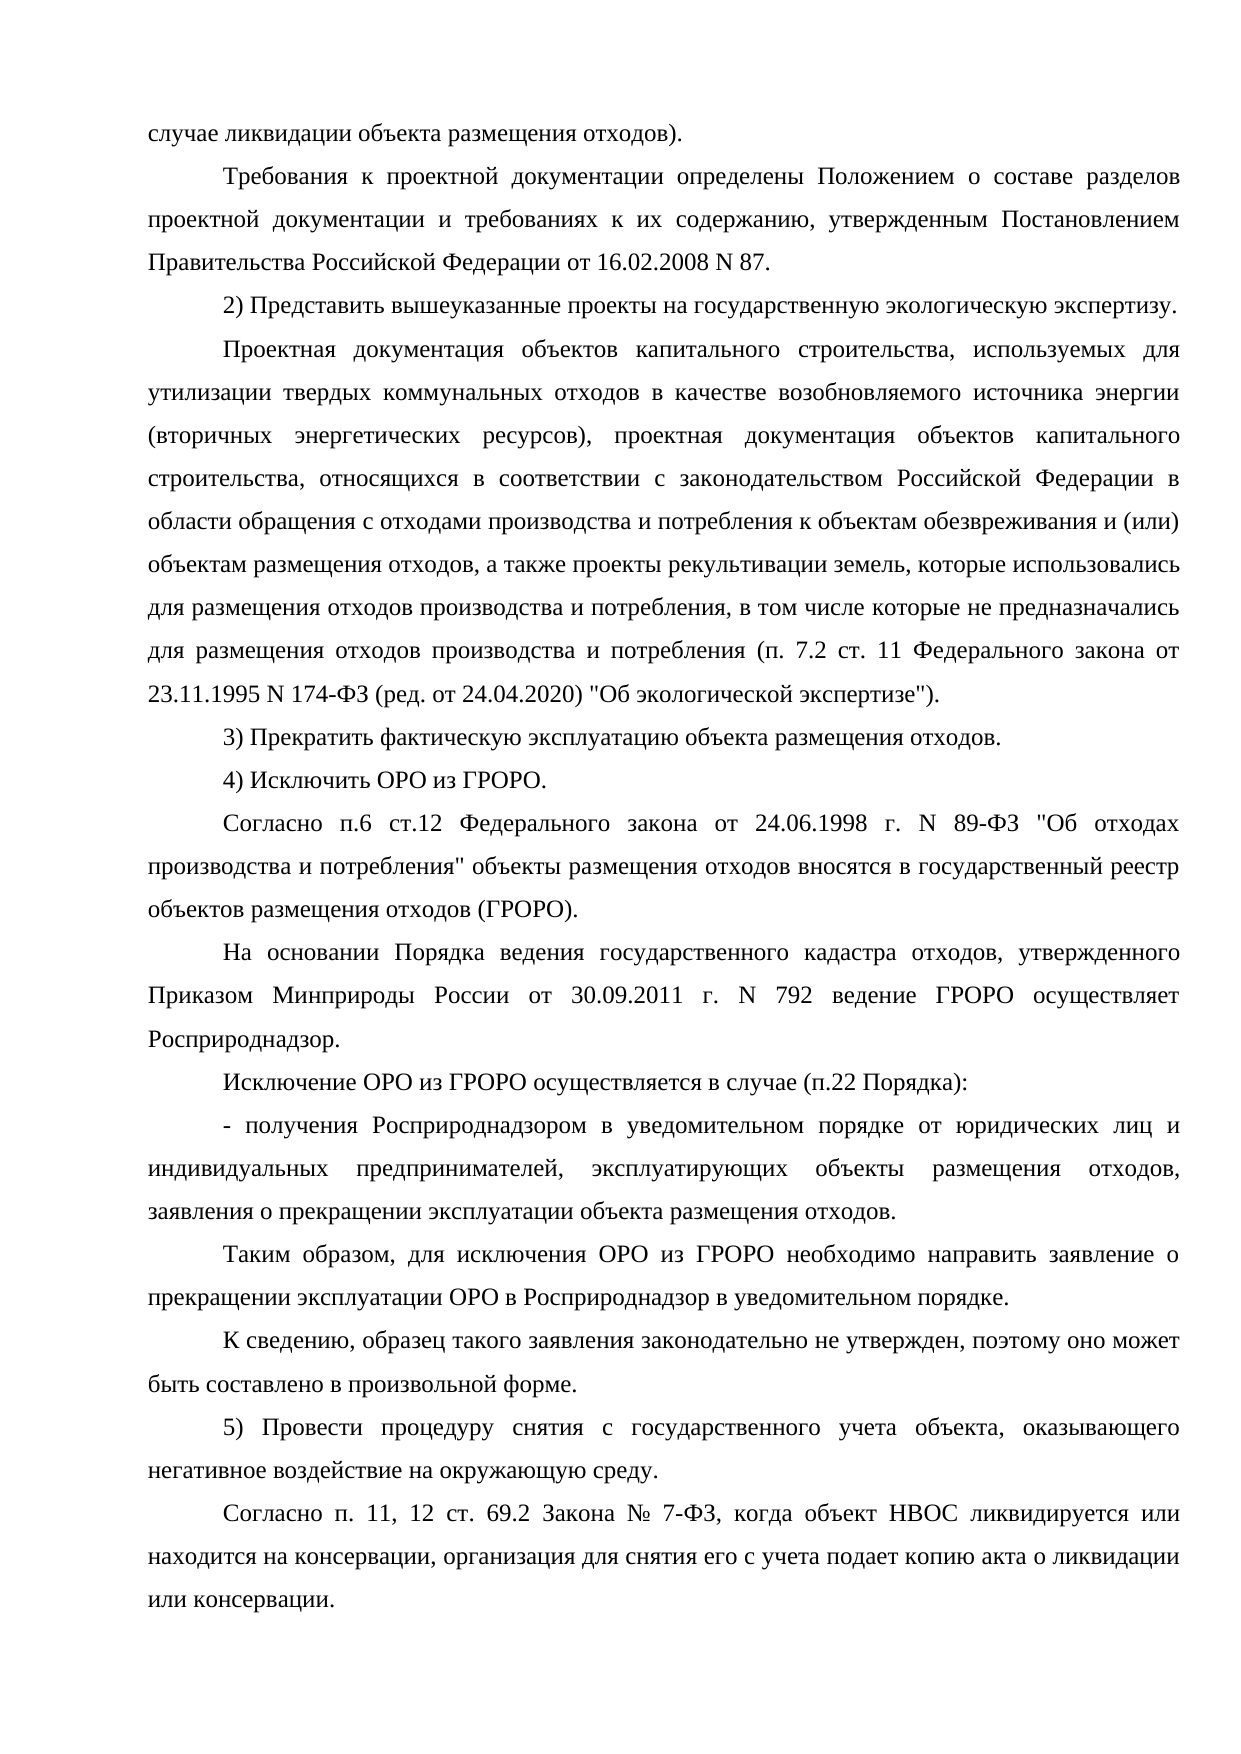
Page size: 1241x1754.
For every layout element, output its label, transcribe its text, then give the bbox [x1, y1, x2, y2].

text Согласно п.6 ст.12 Федерального закона от 24.06.1998 г. N 89-ФЗ "Об отходах производства и потребления" объекты размещения отходов вносятся в государственный реестр объектов размещения отходов (ГРОРО). [148, 808, 1181, 923]
text 5) Провести процедуру снятия с государственного учета объекта, оказывающего негативное воздействие на окружающую среду. [148, 1412, 1181, 1484]
text Согласно п. 11, 12 ст. 69.2 Закона № 7-ФЗ, когда объект НВОС ликвидируется или находится на консервации, организация для снятия его с учета подает копию акта о ликвидации или консервации. [148, 1498, 1181, 1613]
text К сведению, образец такого заявления законодательно не утвержден, поэтому оно может быть составлено в произвольной форме. [148, 1326, 1181, 1397]
text На основании Порядка ведения государственного кадастра отходов, утвержденного Приказом Минприроды России от 30.09.2011 г. N 792 ведение ГРОРО осуществляет Росприроднадзор. [148, 937, 1181, 1052]
text Таким образом, для исключения ОРО из ГРОРО необходимо направить заявление о прекращении эксплуатации ОРО в Росприроднадзор в уведомительном порядке. [148, 1239, 1181, 1311]
text Исключение ОРО из ГРОРО осуществляется в случае (п.22 Порядка): [148, 1067, 1181, 1096]
text 3) Прекратить фактическую эксплуатацию объекта размещения отходов. [148, 722, 1181, 751]
text 2) Представить вышеуказанные проекты на государственную экологическую экспертизу. [148, 291, 1181, 319]
text Проектная документация объектов капитального строительства, используемых для утилизации твердых коммунальных отходов в качестве возобновляемого источника энергии (вторичных энергетических ресурсов), проектная документация объектов капитального строительства, относящихся в соответствии с законодательством Российской Федерации в области обращения с отходами производства и потребления к объектам обезвреживания и (или) объектам размещения отходов, а также проекты рекультивации земель, которые использовались для размещения отходов производства и потребления, в том числе которые не предназначались для размещения отходов производства и потребления (п. 7.2 ст. 11 Федерального закона от 23.11.1995 N 174-ФЗ (ред. от 24.04.2020) "Об экологической экспертизе"). [148, 334, 1181, 707]
text Требования к проектной документации определены Положением о составе разделов проектной документации и требованиях к их содержанию, утвержденным Постановлением Правительства Российской Федерации от 16.02.2008 N 87. [148, 161, 1181, 276]
text - получения Росприроднадзором в уведомительном порядке от юридических лиц и индивидуальных предпринимателей, эксплуатирующих объекты размещения отходов, заявления о прекращении эксплуатации объекта размещения отходов. [148, 1110, 1181, 1225]
text 4) Исключить ОРО из ГРОРО. [148, 765, 1181, 794]
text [148, 118, 1181, 147]
